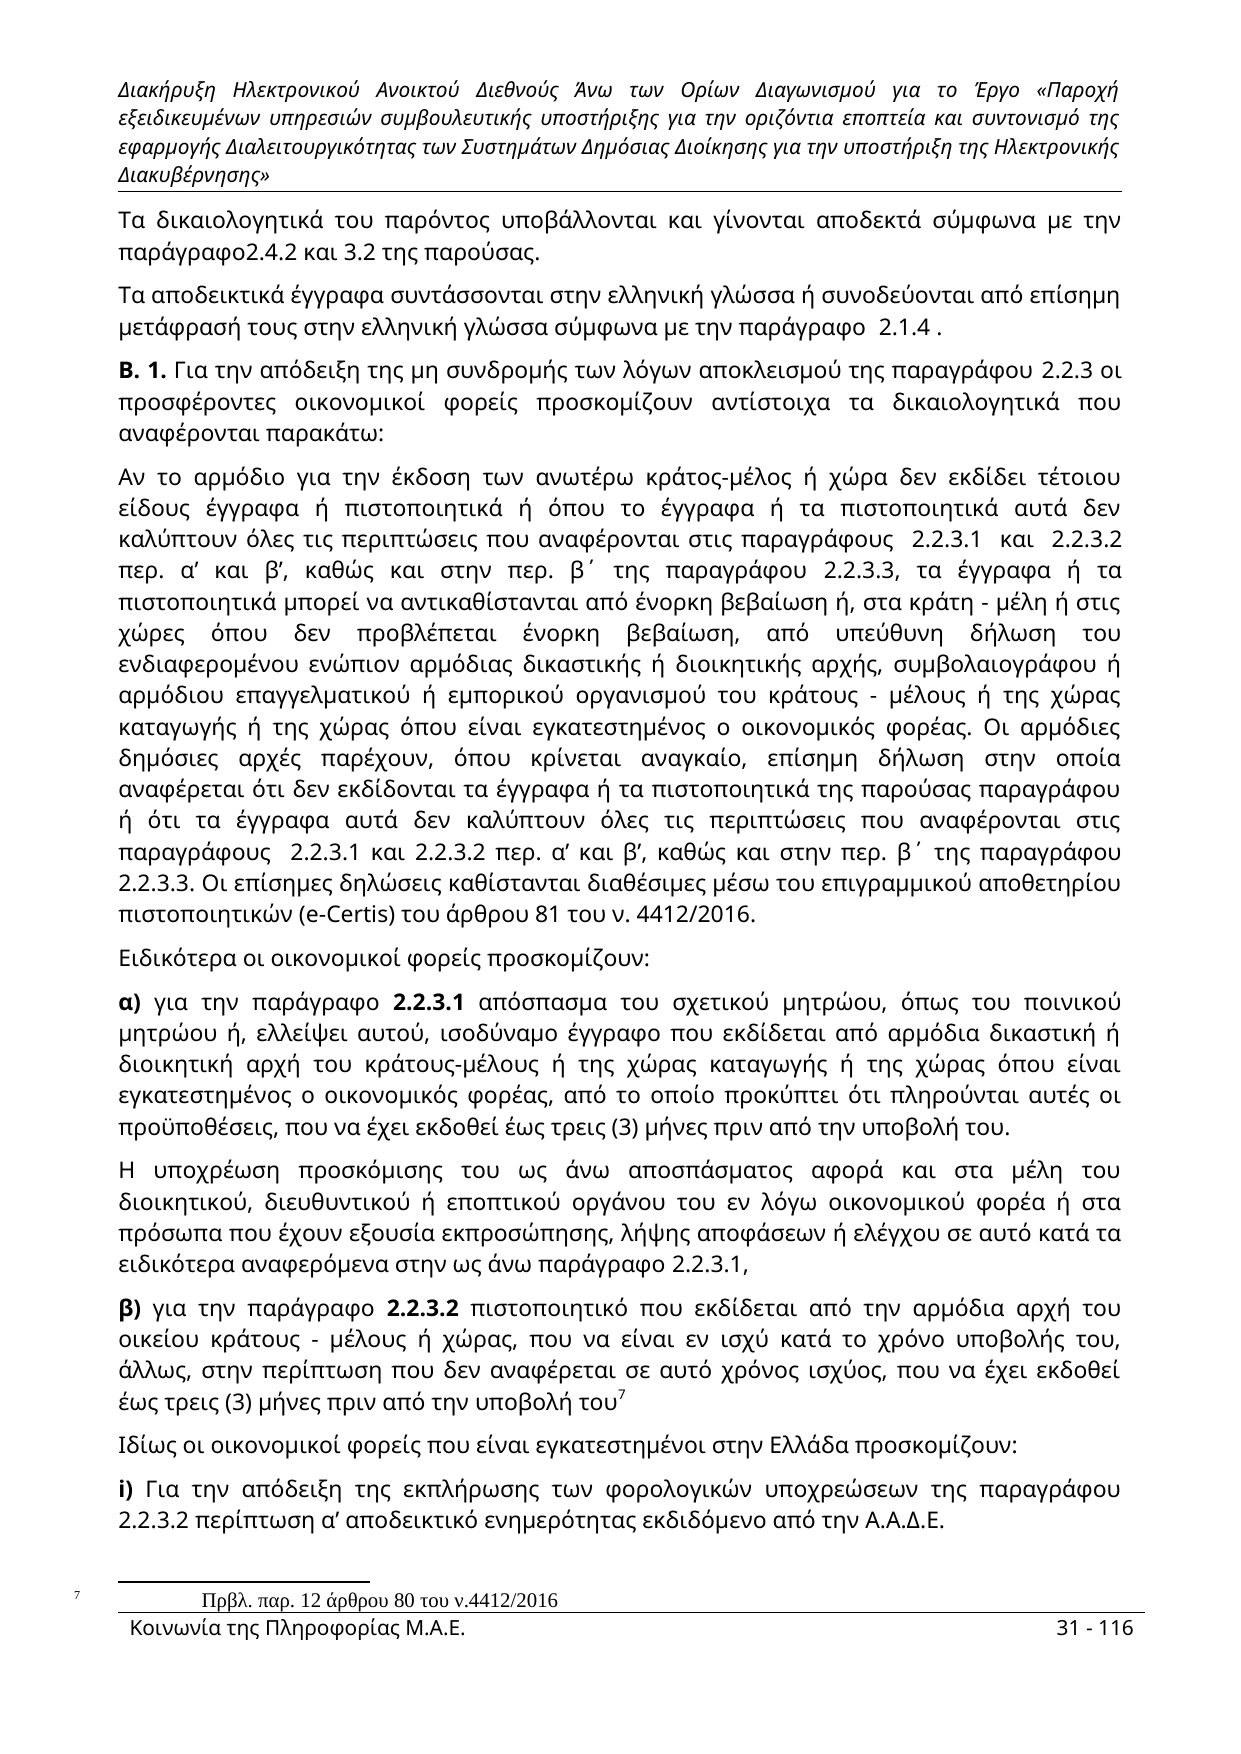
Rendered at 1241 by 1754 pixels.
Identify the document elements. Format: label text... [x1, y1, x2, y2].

text β) για την παράγραφο 2.2.3.2 πιστοποιητικό που εκδίδεται από την αρμόδια αρχή του οικείου κράτους - μέλους ή χώρας, που να είναι εν ισχύ κατά το χρόνο υποβολής του, άλλως, στην περίπτωση που δεν αναφέρεται σε αυτό χρόνος ισχύος, που να έχει εκδοθεί έως τρεις (3) μήνες πριν από την υποβολή του [118, 1292, 1122, 1417]
text Ειδικότερα οι οικονομικοί φορείς προσκομίζουν: [118, 942, 1122, 973]
text Ιδίως οι οικονομικοί φορείς που είναι εγκατεστημένοι στην Ελλάδα προσκομίζουν: [118, 1429, 1122, 1461]
text Β. 1. Για την απόδειξη της μη συνδρομής των λόγων αποκλεισμού της παραγράφου 2.2.3 οι προσφέροντες οικονομικοί φορείς προσκομίζουν αντίστοιχα τα δικαιολογητικά που αναφέρονται παρακάτω: [118, 354, 1122, 448]
text Η υποχρέωση προσκόμισης του ως άνω αποσπάσματος αφορά και στα μέλη του διοικητικού, διευθυντικού ή εποπτικού οργάνου του εν λόγω οικονομικού φορέα ή στα πρόσωπα που έχουν εξουσία εκπροσώπησης, λήψης αποφάσεων ή ελέγχου σε αυτό κατά τα ειδικότερα αναφερόμενα στην ως άνω παράγραφο 2.2.3.1, [118, 1154, 1122, 1279]
text α) για την παράγραφο 2.2.3.1 απόσπασμα του σχετικού μητρώου, όπως του ποινικού μητρώου ή, ελλείψει αυτού, ισοδύναμο έγγραφο που εκδίδεται από αρμόδια δικαστική ή διοικητική αρχή του κράτους-μέλους ή της χώρας καταγωγής ή της χώρας όπου είναι εγκατεστημένος ο οικονομικός φορέας, από το οποίο προκύπτει ότι πληρούνται αυτές οι προϋποθέσεις, που να έχει εκδοθεί έως τρεις (3) μήνες πριν από την υποβολή του. [118, 986, 1122, 1142]
text i) Για την απόδειξη της εκπλήρωσης των φορολογικών υποχρεώσεων της παραγράφου 2.2.3.2 περίπτωση α’ αποδεικτικό ενημερότητας εκδιδόμενο από την Α.Α.Δ.Ε. [118, 1473, 1122, 1536]
text Τα αποδεικτικά έγγραφα συντάσσονται στην ελληνική γλώσσα ή συνοδεύονται από επίσημη μετάφρασή τους στην ελληνική γλώσσα σύμφωνα με την παράγραφο 2.1.4 . [118, 279, 1122, 342]
text Τα δικαιολογητικά του παρόντος υποβάλλονται και γίνονται αποδεκτά σύμφωνα με την παράγραφο2.4.2 και 3.2 της παρούσας. [118, 204, 1122, 267]
text Αν το αρμόδιο για την έκδοση των ανωτέρω κράτος-μέλος ή χώρα δεν εκδίδει τέτοιου είδους έγγραφα ή πιστοποιητικά ή όπου το έγγραφα ή τα πιστοποιητικά αυτά δεν καλύπτουν όλες τις περιπτώσεις που αναφέρονται στις παραγράφους 2.2.3.1 και 2.2.3.2 περ. α’ και β’, καθώς και στην περ. β΄ της παραγράφου 2.2.3.3, τα έγγραφα ή τα πιστοποιητικά μπορεί να αντικαθίστανται από ένορκη βεβαίωση ή, στα κράτη - μέλη ή στις χώρες όπου δεν προβλέπεται ένορκη βεβαίωση, από υπεύθυνη δήλωση του ενδιαφερομένου ενώπιον αρμόδιας δικαστικής ή διοικητικής αρχής, συμβολαιογράφου ή αρμόδιου επαγγελματικού ή εμπορικού οργανισμού του κράτους - μέλους ή της χώρας καταγωγής ή της χώρας όπου είναι εγκατεστημένος ο οικονομικός φορέας. Οι αρμόδιες δημόσιες αρχές παρέχουν, όπου κρίνεται αναγκαίο, επίσημη δήλωση στην οποία αναφέρεται ότι δεν εκδίδονται τα έγγραφα ή τα πιστοποιητικά της παρούσας παραγράφου ή ότι τα έγγραφα αυτά δεν καλύπτουν όλες τις περιπτώσεις που αναφέρονται στις παραγράφους 2.2.3.1 και 2.2.3.2 περ. α’ και β’, καθώς και στην περ. β΄ της παραγράφου 2.2.3.3. Οι επίσημες δηλώσεις καθίστανται διαθέσιμες μέσω του επιγραμμικού αποθετηρίου πιστοποιητικών (e-Certis) του άρθρου 81 του ν. 4412/2016. [118, 461, 1122, 929]
